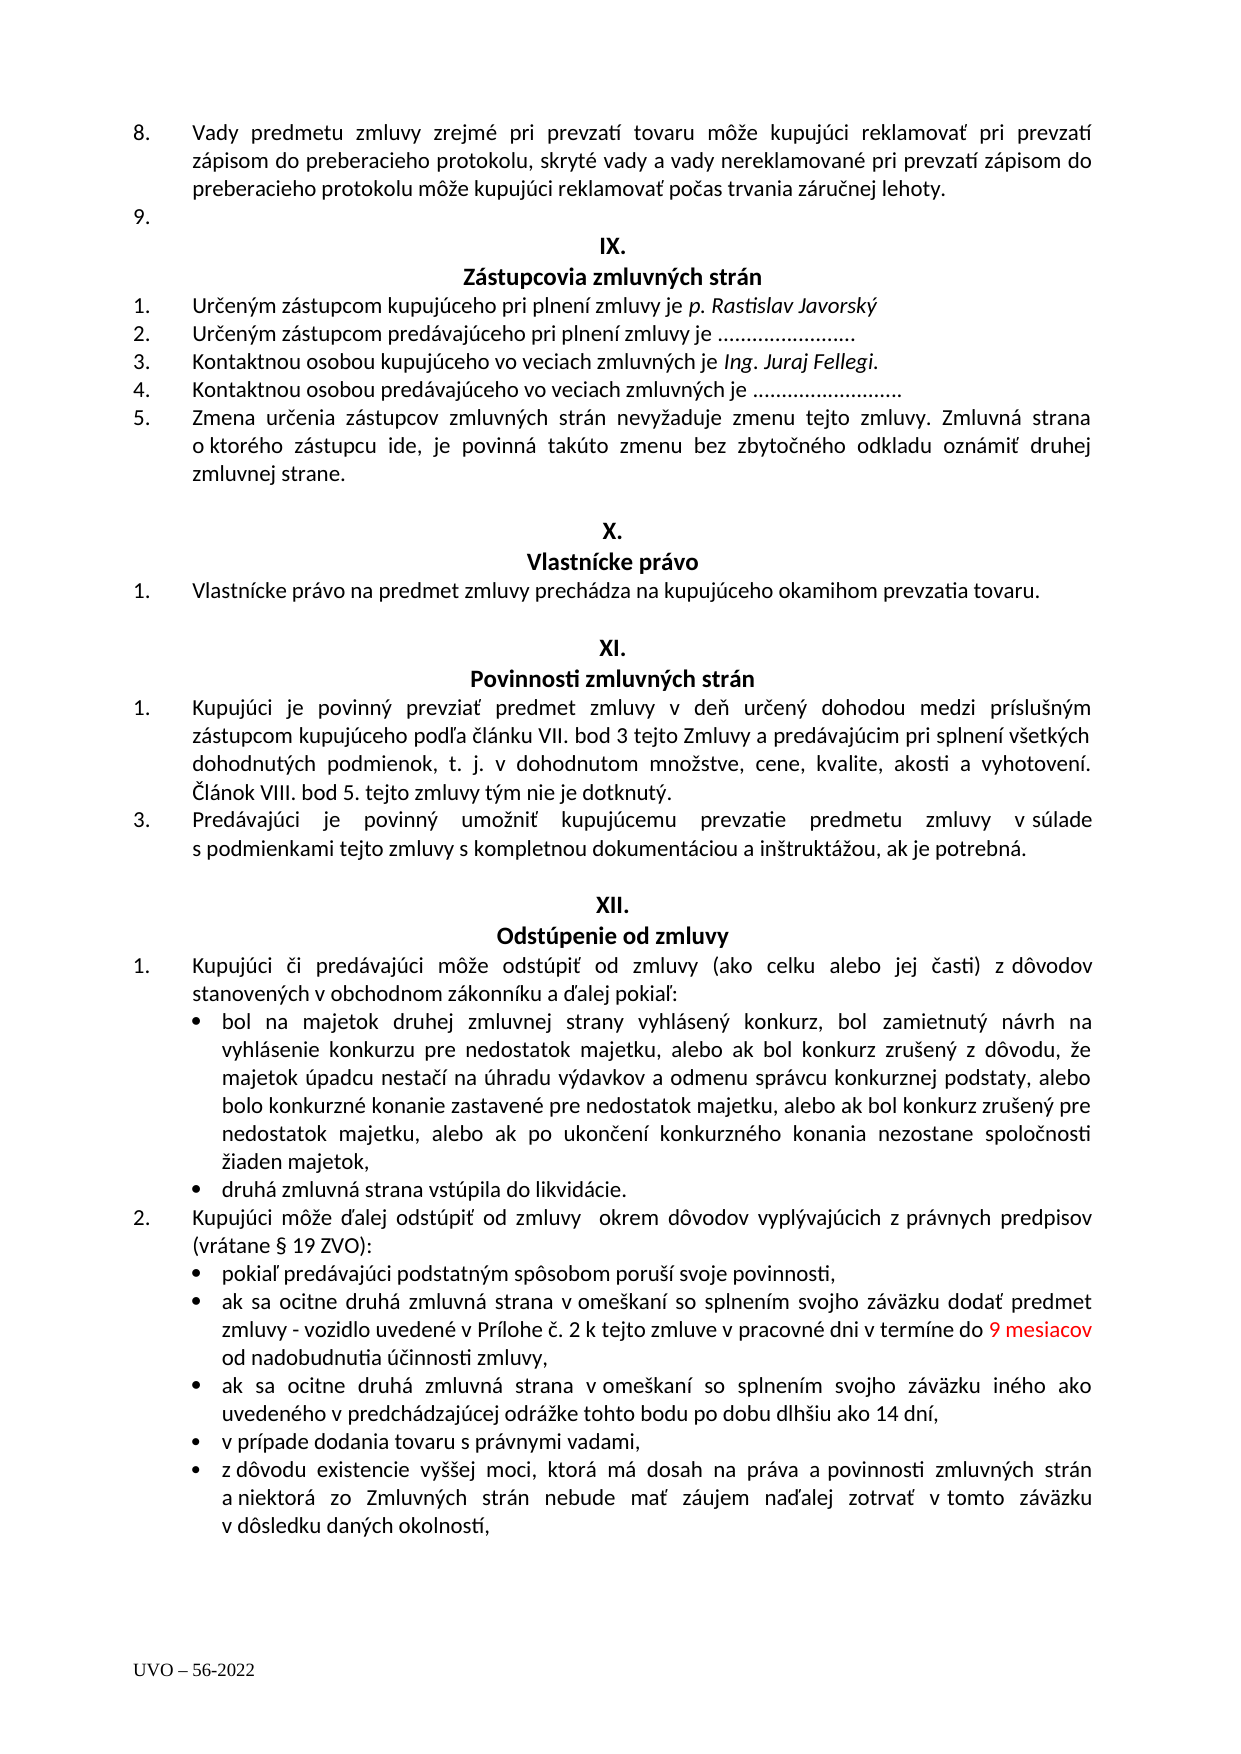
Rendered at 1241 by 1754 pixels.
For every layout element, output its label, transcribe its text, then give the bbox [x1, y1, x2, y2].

text Odstúpenie od zmluvy [133, 920, 1092, 951]
text 2. Určeným zástupcom predávajúceho pri plnení zmluvy je ........................ [133, 319, 1092, 347]
text X. [133, 515, 1092, 546]
text Vlastnícke právo [133, 546, 1092, 576]
text 5. Zmena určenia zástupcov zmluvných strán nevyžaduje zmenu tejto zmluvy. Zmluvná strana o ktorého zástupcu ide, je povinná takúto zmenu bez zbytočného odkladu oznámiť druhej zmluvnej strane. [133, 403, 1092, 487]
text 1. Kupujúci je povinný prevziať predmet zmluvy v deň určený dohodou medzi príslušným zástupcom kupujúceho podľa článku VII. bod 3 tejto Zmluvy a predávajúcim pri splnení všetkých dohodnutých podmienok, t. j. v dohodnutom množstve, cene, kvalite, akosti a vyhotovení. Článok VIII. bod 5. tejto zmluvy tým nie je dotknutý. [133, 693, 1092, 806]
list ak sa ocitne druhá zmluvná strana v omeškaní so splnením svojho záväzku iného ako uvedeného v predchádzajúcej odrážke tohto bodu po dobu dlhšiu ako 14 dní, [192, 1371, 1092, 1427]
list druhá zmluvná strana vstúpila do likvidácie. [192, 1175, 1092, 1203]
text 4. Kontaktnou osobou predávajúceho vo veciach zmluvných je .......................... [133, 375, 1092, 403]
list ak sa ocitne druhá zmluvná strana v omeškaní so splnením svojho záväzku dodať predmet zmluvy - vozidlo uvedené v Prílohe č. 2 k tejto zmluve v pracovné dni v termíne do 9 mesiacov od nadobudnutia účinnosti zmluvy, [192, 1287, 1092, 1371]
list z dôvodu existencie vyššej moci, ktorá má dosah na práva a povinnosti zmluvných strán a niektorá zo Zmluvných strán nebude mať záujem naďalej zotrvať v tomto záväzku v dôsledku daných okolností, [192, 1455, 1092, 1539]
list Kupujúci či predávajúci môže odstúpiť od zmluvy (ako celku alebo jej časti) z dôvodov stanovených v obchodnom zákonníku a ďalej pokiaľ: [133, 951, 1092, 1007]
text IX. [133, 230, 1092, 261]
list pokiaľ predávajúci podstatným spôsobom poruší svoje povinnosti, [192, 1259, 1092, 1287]
text 1. Určeným zástupcom kupujúceho pri plnení zmluvy je p. Rastislav Javorský [133, 291, 1092, 319]
text Povinnosti zmluvných strán [133, 663, 1092, 693]
text 3. Kontaktnou osobou kupujúceho vo veciach zmluvných je Ing. Juraj Fellegi. [133, 347, 1092, 375]
text XII. [133, 890, 1092, 920]
list v prípade dodania tovaru s právnymi vadami, [192, 1427, 1092, 1455]
text Zástupcovia zmluvných strán [133, 261, 1092, 291]
list bol na majetok druhej zmluvnej strany vyhlásený konkurz, bol zamietnutý návrh na vyhlásenie konkurzu pre nedostatok majetku, alebo ak bol konkurz zrušený z dôvodu, že majetok úpadcu nestačí na úhradu výdavkov a odmenu správcu konkurznej podstaty, alebo bolo konkurzné konanie zastavené pre nedostatok majetku, alebo ak bol konkurz zrušený pre nedostatok majetku, alebo ak po ukončení konkurzného konania nezostane spoločnosti žiaden majetok, [192, 1007, 1092, 1175]
list Vady predmetu zmluvy zrejmé pri prevzatí tovaru môže kupujúci reklamovať pri prevzatí zápisom do preberacieho protokolu, skryté vady a vady nereklamované pri prevzatí zápisom do preberacieho protokolu môže kupujúci reklamovať počas trvania záručnej lehoty. [133, 118, 1092, 202]
text 1. Vlastnícke právo na predmet zmluvy prechádza na kupujúceho okamihom prevzatia tovaru. [133, 576, 1092, 604]
text XI. [133, 632, 1092, 663]
text 3. Predávajúci je povinný umožniť kupujúcemu prevzatie predmetu zmluvy v súlade s podmienkami tejto zmluvy s kompletnou dokumentáciou a inštruktážou, ak je potrebná. [133, 806, 1092, 862]
list Kupujúci môže ďalej odstúpiť od zmluvy okrem dôvodov vyplývajúcich z právnych predpisov (vrátane § 19 ZVO): [133, 1203, 1092, 1259]
